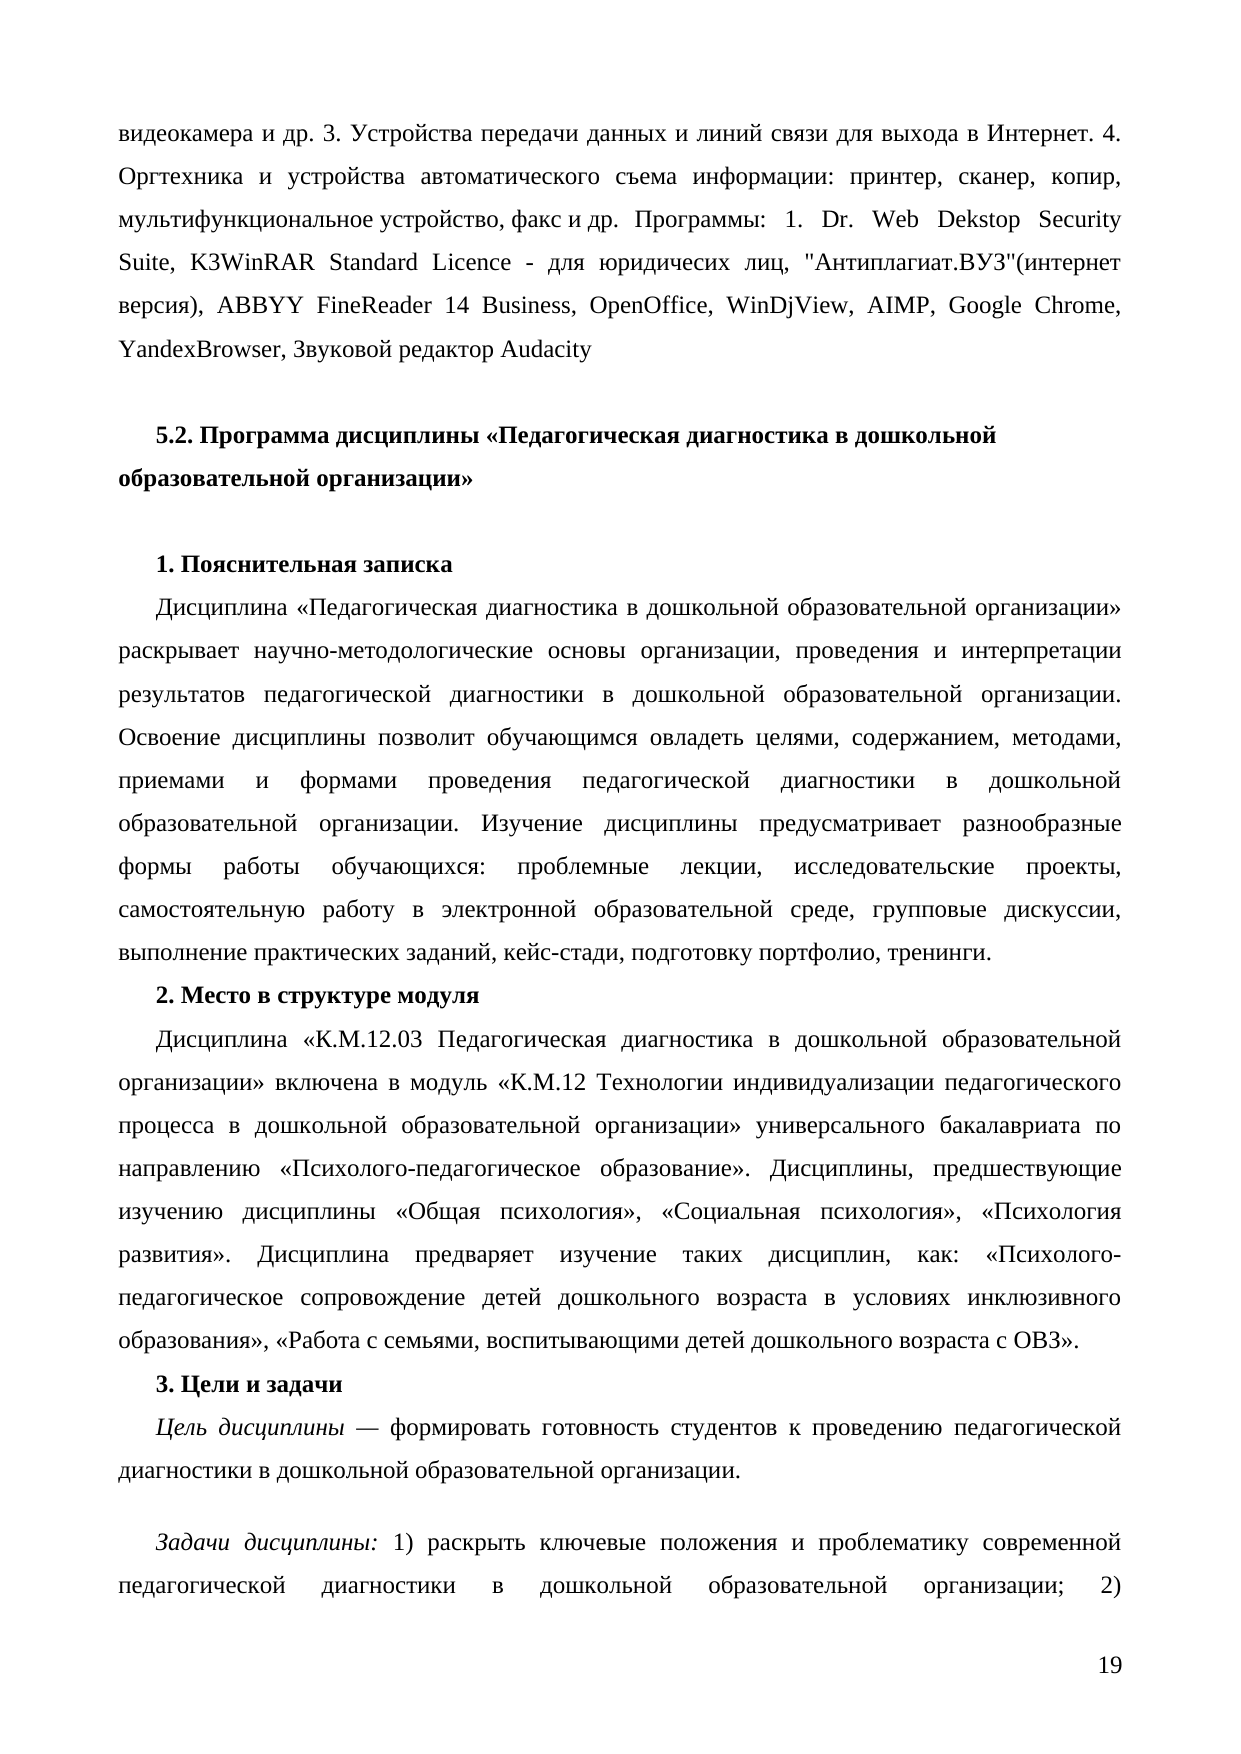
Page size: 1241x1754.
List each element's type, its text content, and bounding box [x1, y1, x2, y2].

subtitle 3. Цели и задачи [118, 1369, 1122, 1397]
subtitle 5.2. Программа дисциплины «Педагогическая диагностика в дошкольной образовательной организации» [118, 420, 1122, 492]
text Дисциплина «Педагогическая диагностика в дошкольной образовательной организации» раскрывает научно-методологические основы организации, проведения и интерпретации результатов педагогической диагностики в дошкольной образовательной организации. Освоение дисциплины позволит обучающимся овладеть целями, содержанием, методами, приемами и формами проведения педагогической диагностики в дошкольной образовательной организации. Изучение дисциплины предусматривает разнообразные формы работы обучающихся: проблемные лекции, исследовательские проекты, самостоятельную работу в электронной образовательной среде, групповые дискуссии, выполнение практических заданий, кейс-стади, подготовку портфолио, тренинги. [118, 592, 1122, 966]
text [118, 1527, 1122, 1599]
subtitle 1. Пояснительная записка [118, 549, 1122, 578]
text Дисциплина «К.М.12.03 Педагогическая диагностика в дошкольной образовательной организации» включена в модуль «К.М.12 Технологии индивидуализации педагогического процесса в дошкольной образовательной организации» универсального бакалавриата по направлению «Психолого-педагогическое образование». Дисциплины, предшествующие изучению дисциплины «Общая психология», «Социальная психология», «Психология развития». Дисциплина предваряет изучение таких дисциплин, как: «Психолого-педагогическое сопровождение детей дошкольного возраста в условиях инклюзивного образования», «Работа с семьями, воспитывающими детей дошкольного возраста с ОВЗ». [118, 1024, 1122, 1354]
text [118, 118, 1122, 362]
text Цель дисциплины — формировать готовность студентов к проведению педагогической диагностики в дошкольной образовательной организации. [118, 1412, 1122, 1484]
subtitle 2. Место в структуре модуля [118, 981, 1122, 1009]
